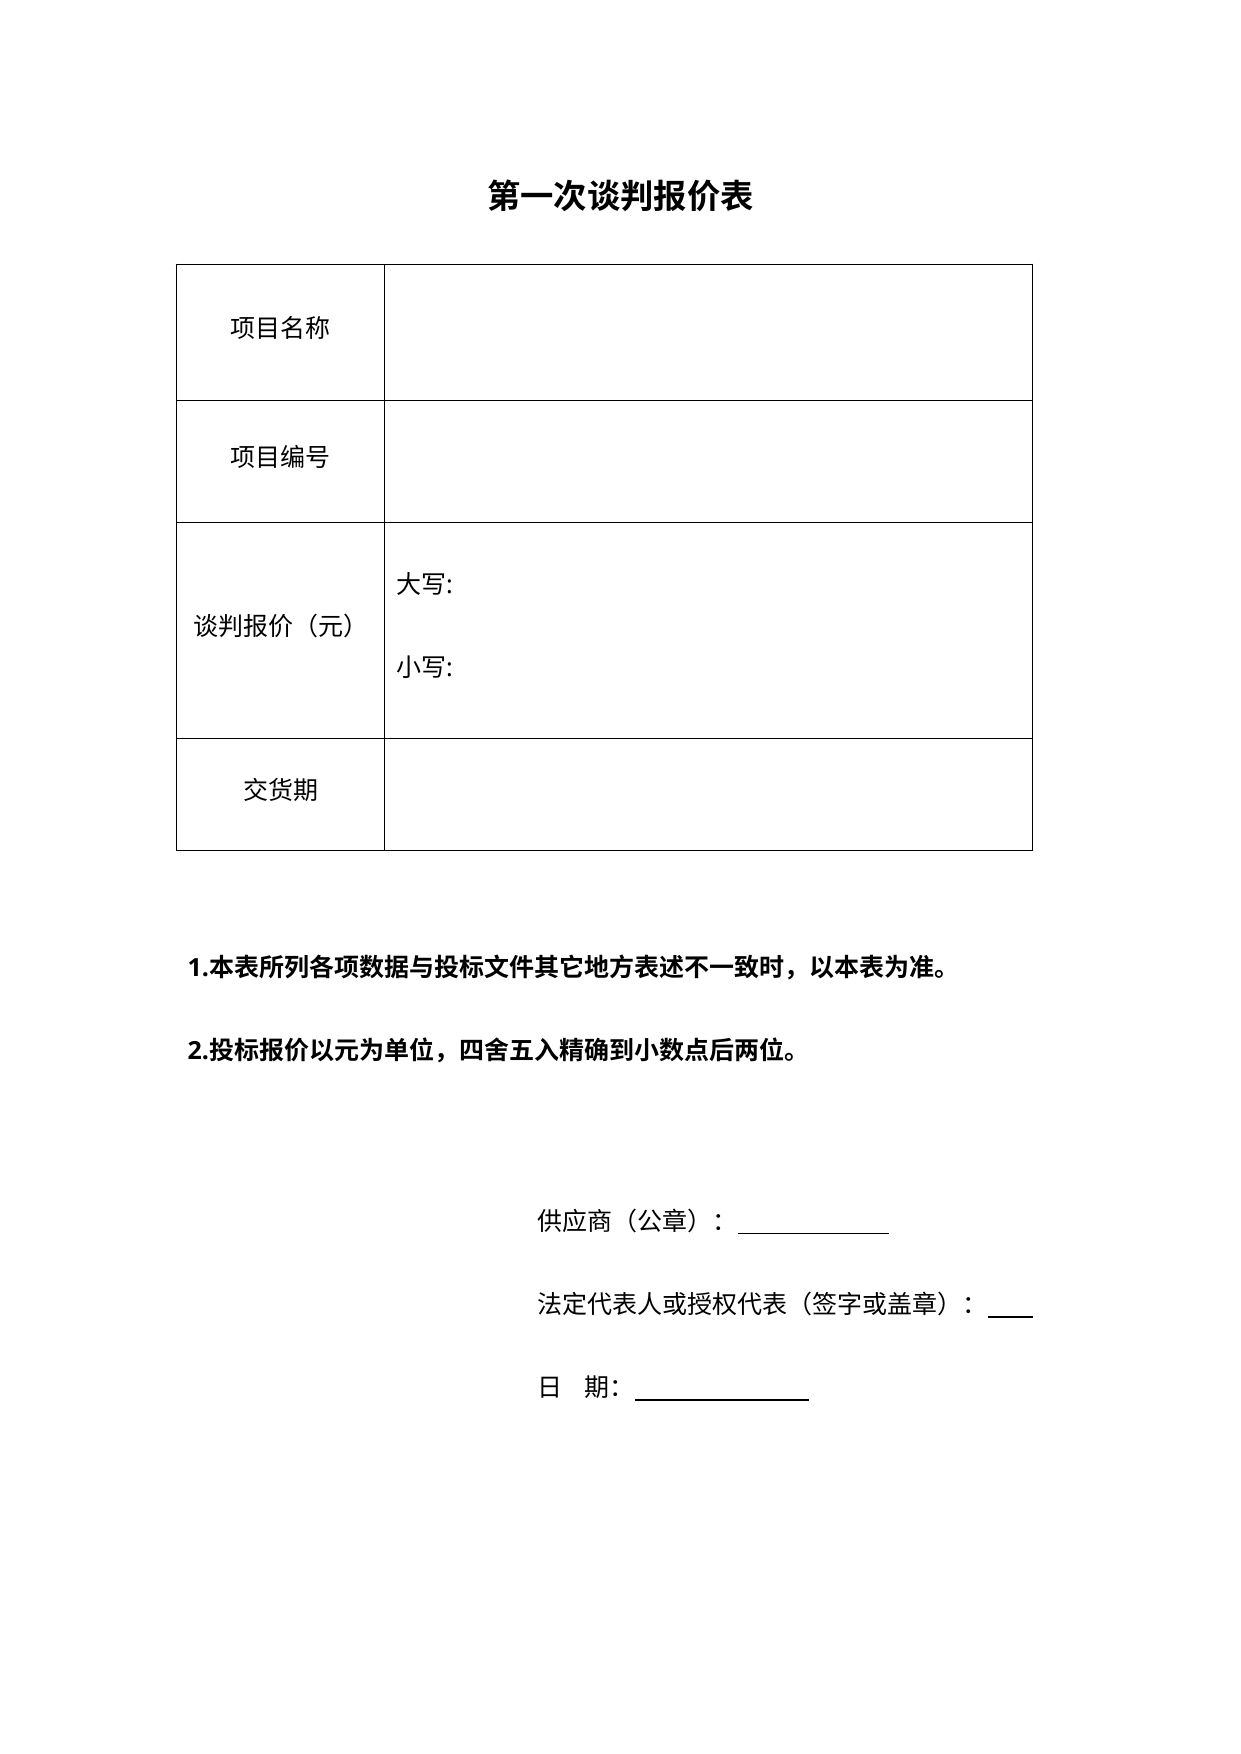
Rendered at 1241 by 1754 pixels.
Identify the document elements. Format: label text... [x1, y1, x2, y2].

table_cell 交货期 [177, 739, 384, 850]
table_cell [385, 401, 1032, 522]
table_header 项目名称 [177, 265, 384, 400]
text 2.投标报价以元为单位，四舍五入精确到小数点后两位。 [187, 1016, 1053, 1081]
subtitle 第一次谈判报价表 [187, 162, 1053, 227]
text 供应商（公章）： [187, 1187, 1053, 1252]
text 法定代表人或授权代表（签字或盖章）： [187, 1270, 1053, 1335]
table_cell [385, 739, 1032, 850]
table_cell 大写: 小写: [385, 523, 1032, 738]
text 日 期： [187, 1353, 1053, 1418]
table_cell 项目编号 [177, 401, 384, 522]
table_header [385, 265, 1032, 400]
text 1.本表所列各项数据与投标文件其它地方表述不一致时，以本表为准。 [187, 933, 1053, 998]
table_cell 谈判报价（元） [177, 523, 384, 738]
